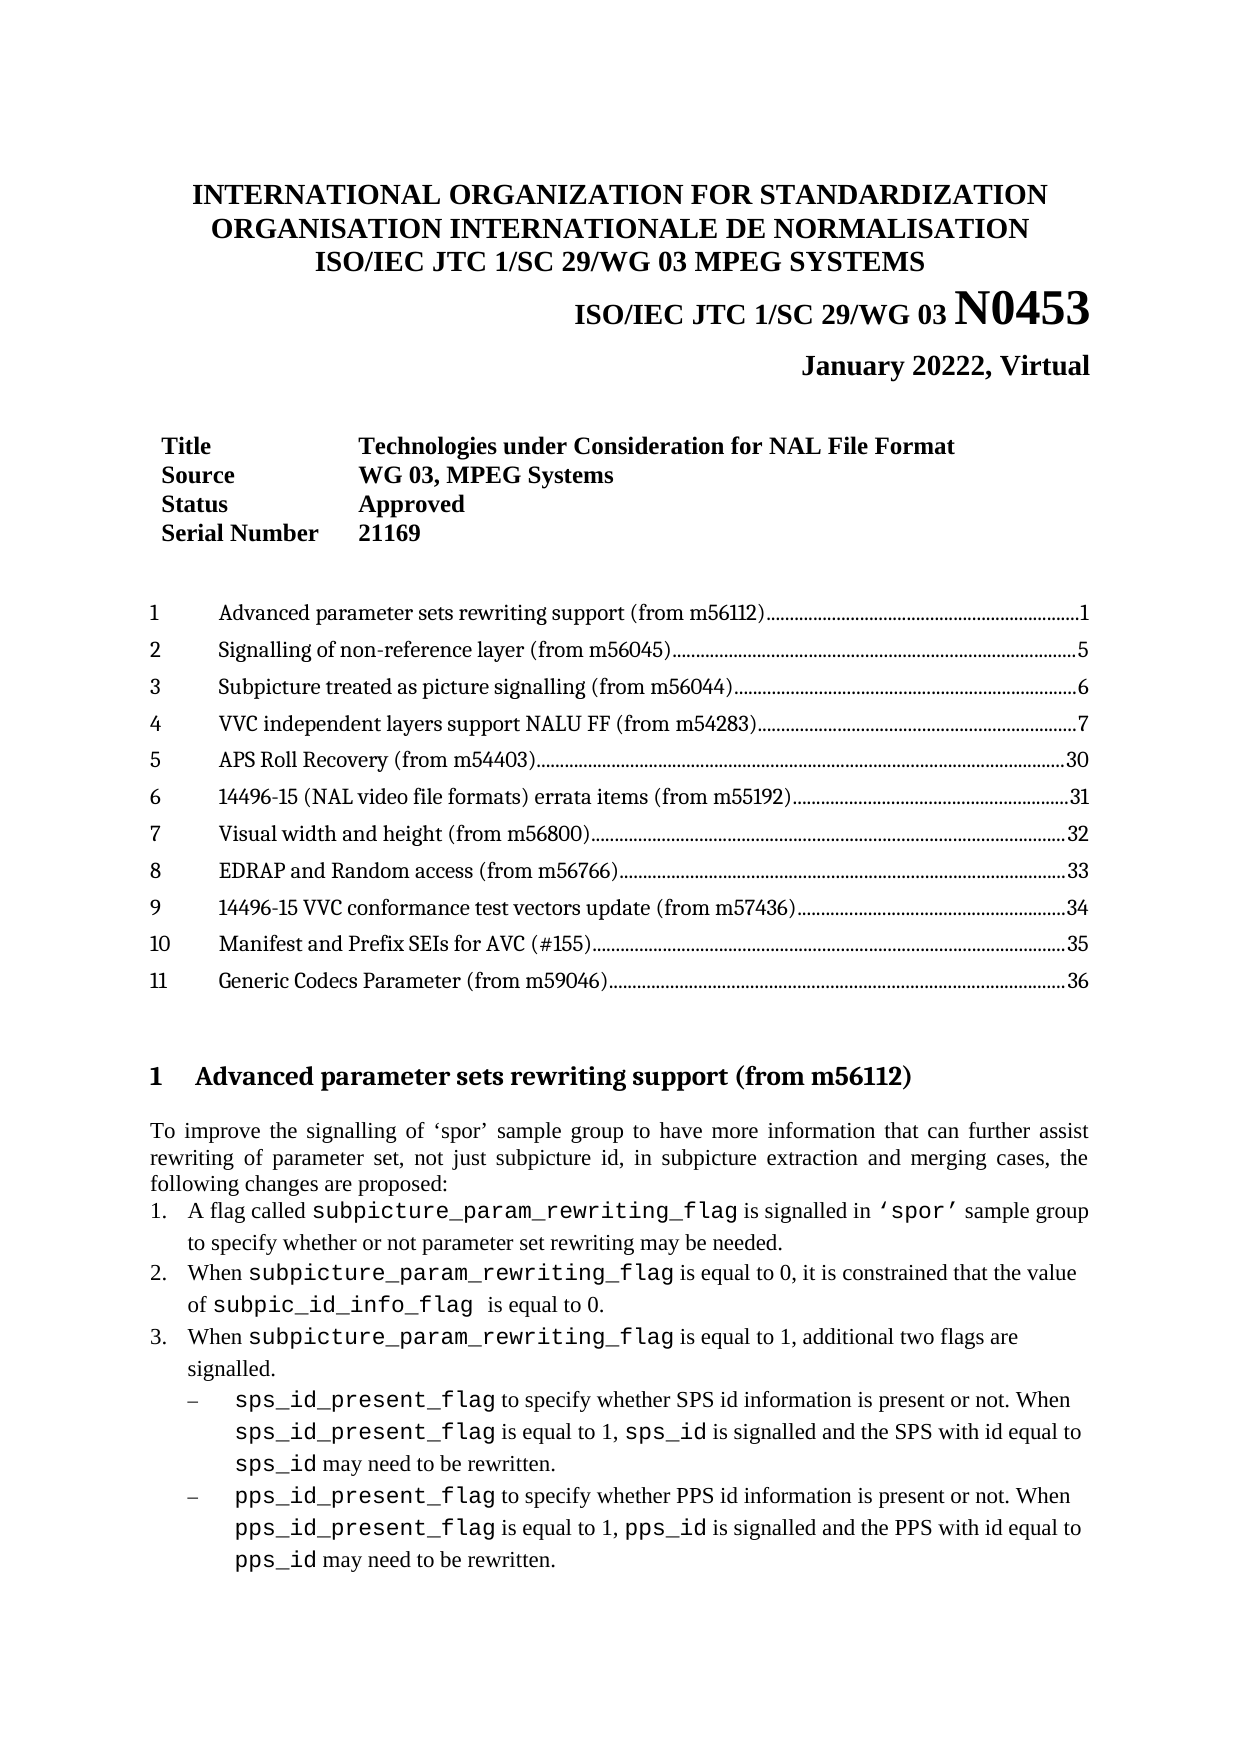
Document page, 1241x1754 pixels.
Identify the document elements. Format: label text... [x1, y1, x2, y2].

table_cell Source [150, 460, 347, 489]
text 6 14496-15 (NAL video file formats) errata items (from m55192) 31 [150, 784, 1090, 810]
text 8 EDRAP and Random access (from m56766) 33 [150, 857, 1090, 884]
text 7 Visual width and height (from m56800) 32 [150, 821, 1090, 847]
list When subpicture_param_rewriting_flag is equal to 0, it is constrained that the value of subpic_id_info_flag is equal to 0. [150, 1259, 1090, 1319]
subtitle Advanced parameter sets rewriting support (from m56112) [150, 1061, 1090, 1093]
text ISO/IEC JTC 1/SC 29/WG 03 MPEG SYSTEMS [150, 244, 1090, 278]
text To improve the signalling of ‘spor’ sample group to have more information that can further assist rewriting of parameter set, not just subpicture id, in subpicture extraction and merging cases, the following changes are proposed: [150, 1118, 1090, 1197]
table_cell Status [150, 489, 347, 518]
table_header Technologies under Consideration for NAL File Format [347, 431, 1209, 460]
text 1 Advanced parameter sets rewriting support (from m56112) 1 [150, 600, 1090, 626]
list sps_id_present_flag to specify whether SPS id information is present or not. When sps_id_present_flag is equal to 1, sps_id is signalled and the SPS with id equal to sps_id may need to be rewritten. [187, 1386, 1090, 1478]
text 5 APS Roll Recovery (from m54403) 30 [150, 747, 1090, 773]
text ISO/IEC JTC 1/SC 29/WG 03 N0453 [150, 278, 1090, 335]
list A flag called subpicture_param_rewriting_flag is signalled in ‘spor’ sample group to specify whether or not parameter set rewriting may be needed. [150, 1197, 1090, 1255]
table_cell Serial Number [150, 518, 347, 546]
text 4 VVC independent layers support NALU FF (from m54283) 7 [150, 710, 1090, 737]
text 2 Signalling of non-reference layer (from m56045) 5 [150, 637, 1090, 663]
list When subpicture_param_rewriting_flag is equal to 1, additional two flags are signalled. [150, 1323, 1090, 1382]
text 3 Subpicture treated as picture signalling (from m56044) 6 [150, 674, 1090, 700]
list pps_id_present_flag to specify whether PPS id information is present or not. When pps_id_present_flag is equal to 1, pps_id is signalled and the PPS with id equal to pps_id may need to be rewritten. [187, 1482, 1090, 1575]
text 11 Generic Codecs Parameter (from m59046) 36 [150, 968, 1090, 994]
table_cell WG 03, MPEG Systems [347, 460, 1209, 489]
table_cell Approved [347, 489, 1209, 518]
text 10 Manifest and Prefix SEIs for AVC (#155) 35 [150, 931, 1090, 957]
text INTERNATIONAL ORGANIZATION FOR STANDARDIZATION [150, 177, 1090, 211]
text January 20222, Virtual [150, 348, 1090, 381]
text 9 14496-15 VVC conformance test vectors update (from m57436) 34 [150, 894, 1090, 921]
table_header Title [150, 431, 347, 460]
text ORGANISATION INTERNATIONALE DE NORMALISATION [150, 211, 1090, 244]
table_cell 21169 [347, 518, 1209, 546]
